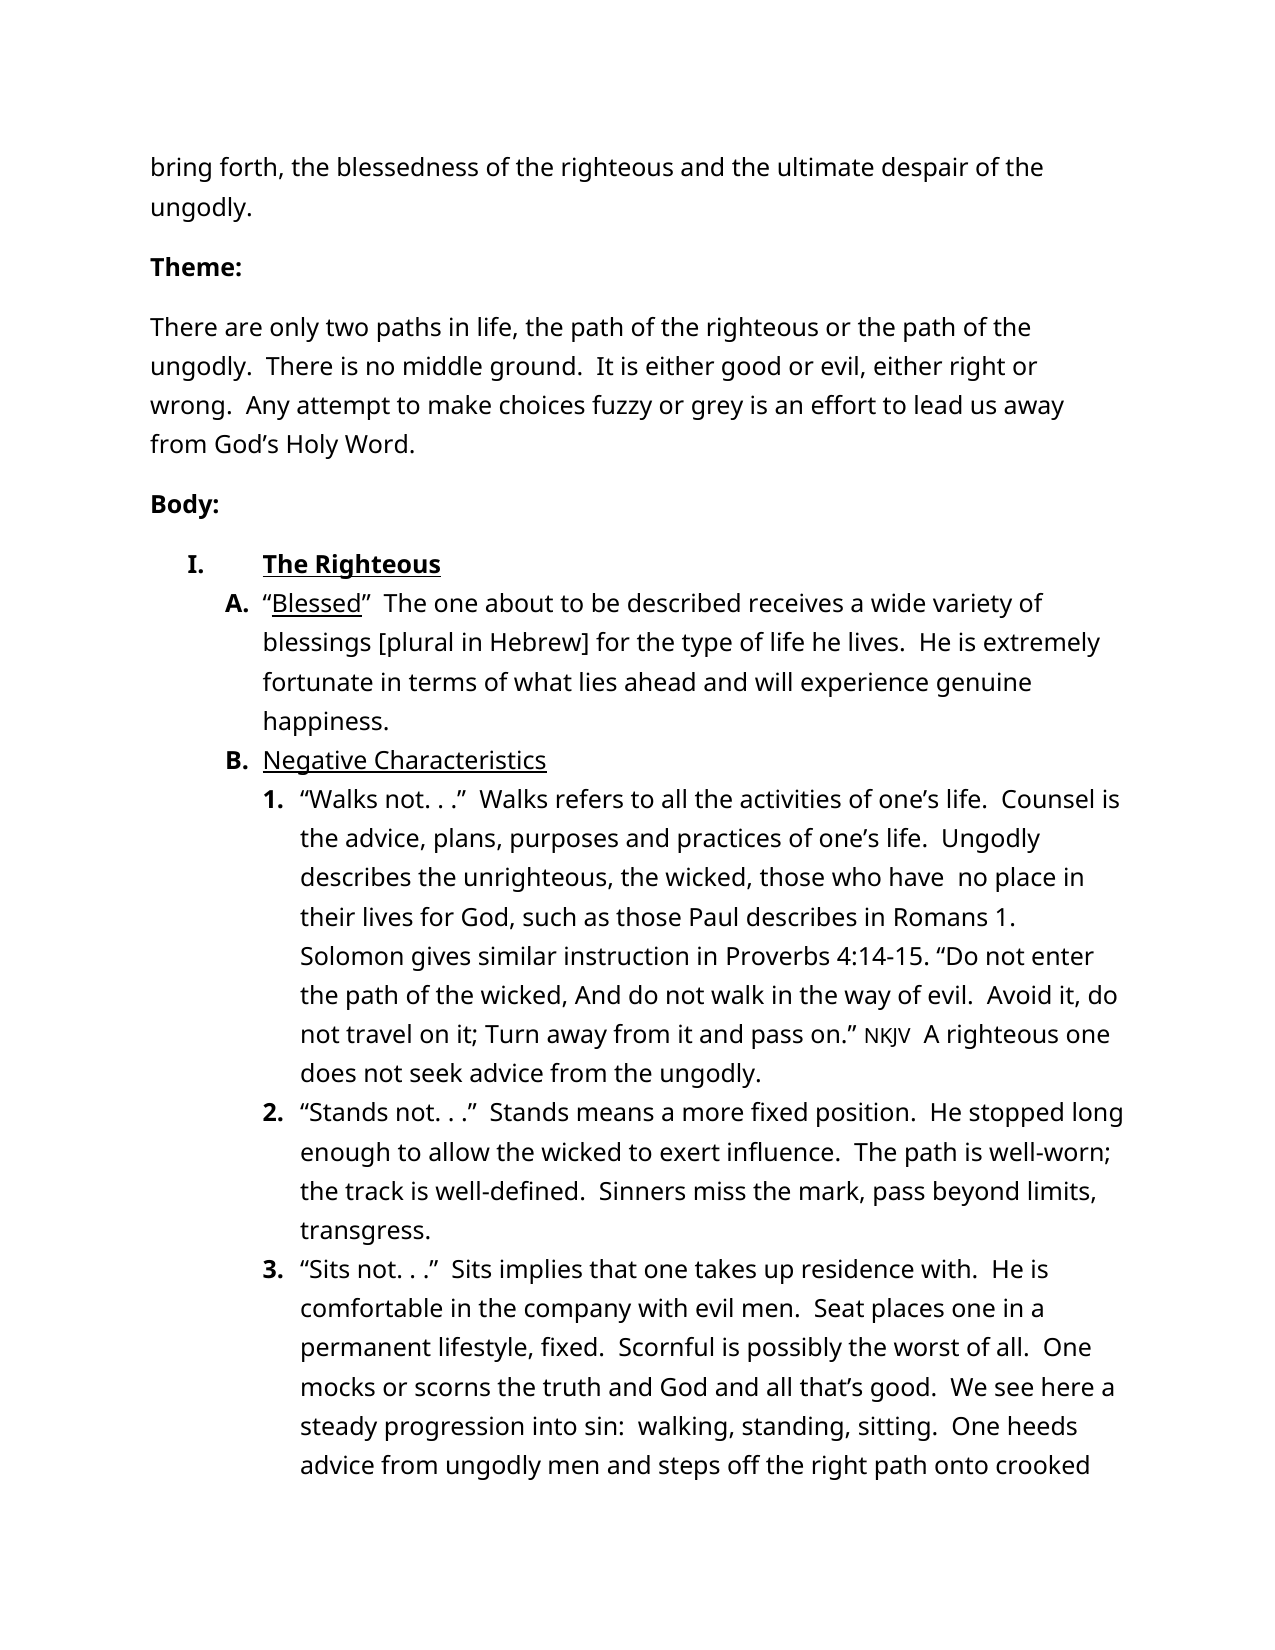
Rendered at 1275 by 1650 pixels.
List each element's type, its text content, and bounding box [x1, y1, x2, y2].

list “Blessed” The one about to be described receives a wide variety of blessings [plural in Hebrew] for the type of life he lives. He is extremely fortunate in terms of what lies ahead and will experience genuine happiness. [225, 586, 1125, 737]
list “Stands not. . .” Stands means a more fixed position. He stopped long enough to allow the wicked to exert influence. The path is well-worn; the track is well-defined. Sinners miss the mark, pass beyond limits, transgress. [262, 1095, 1125, 1247]
list “Walks not. . .” Walks refers to all the activities of one’s life. Counsel is the advice, plans, purposes and practices of one’s life. Ungodly describes the unrighteous, the wicked, those who have no place in their lives for God, such as those Paul describes in Romans 1. Solomon gives similar instruction in Proverbs 4:14-15. “Do not enter the path of the wicked, And do not walk in the way of evil. Avoid it, do not travel on it; Turn away from it and pass on.” NKJV A righteous one does not seek advice from the ungodly. [262, 782, 1125, 1090]
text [150, 150, 1125, 223]
text Theme: [150, 249, 1125, 283]
text Body: [150, 487, 1125, 521]
list The Righteous [187, 547, 1125, 581]
text There are only two paths in life, the path of the righteous or the path of the ungodly. There is no middle ground. It is either good or evil, either right or wrong. Any attempt to make choices fuzzy or grey is an effort to lead us away from God’s Holy Word. [150, 309, 1125, 461]
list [262, 1252, 1125, 1482]
list Negative Characteristics [225, 742, 1125, 777]
